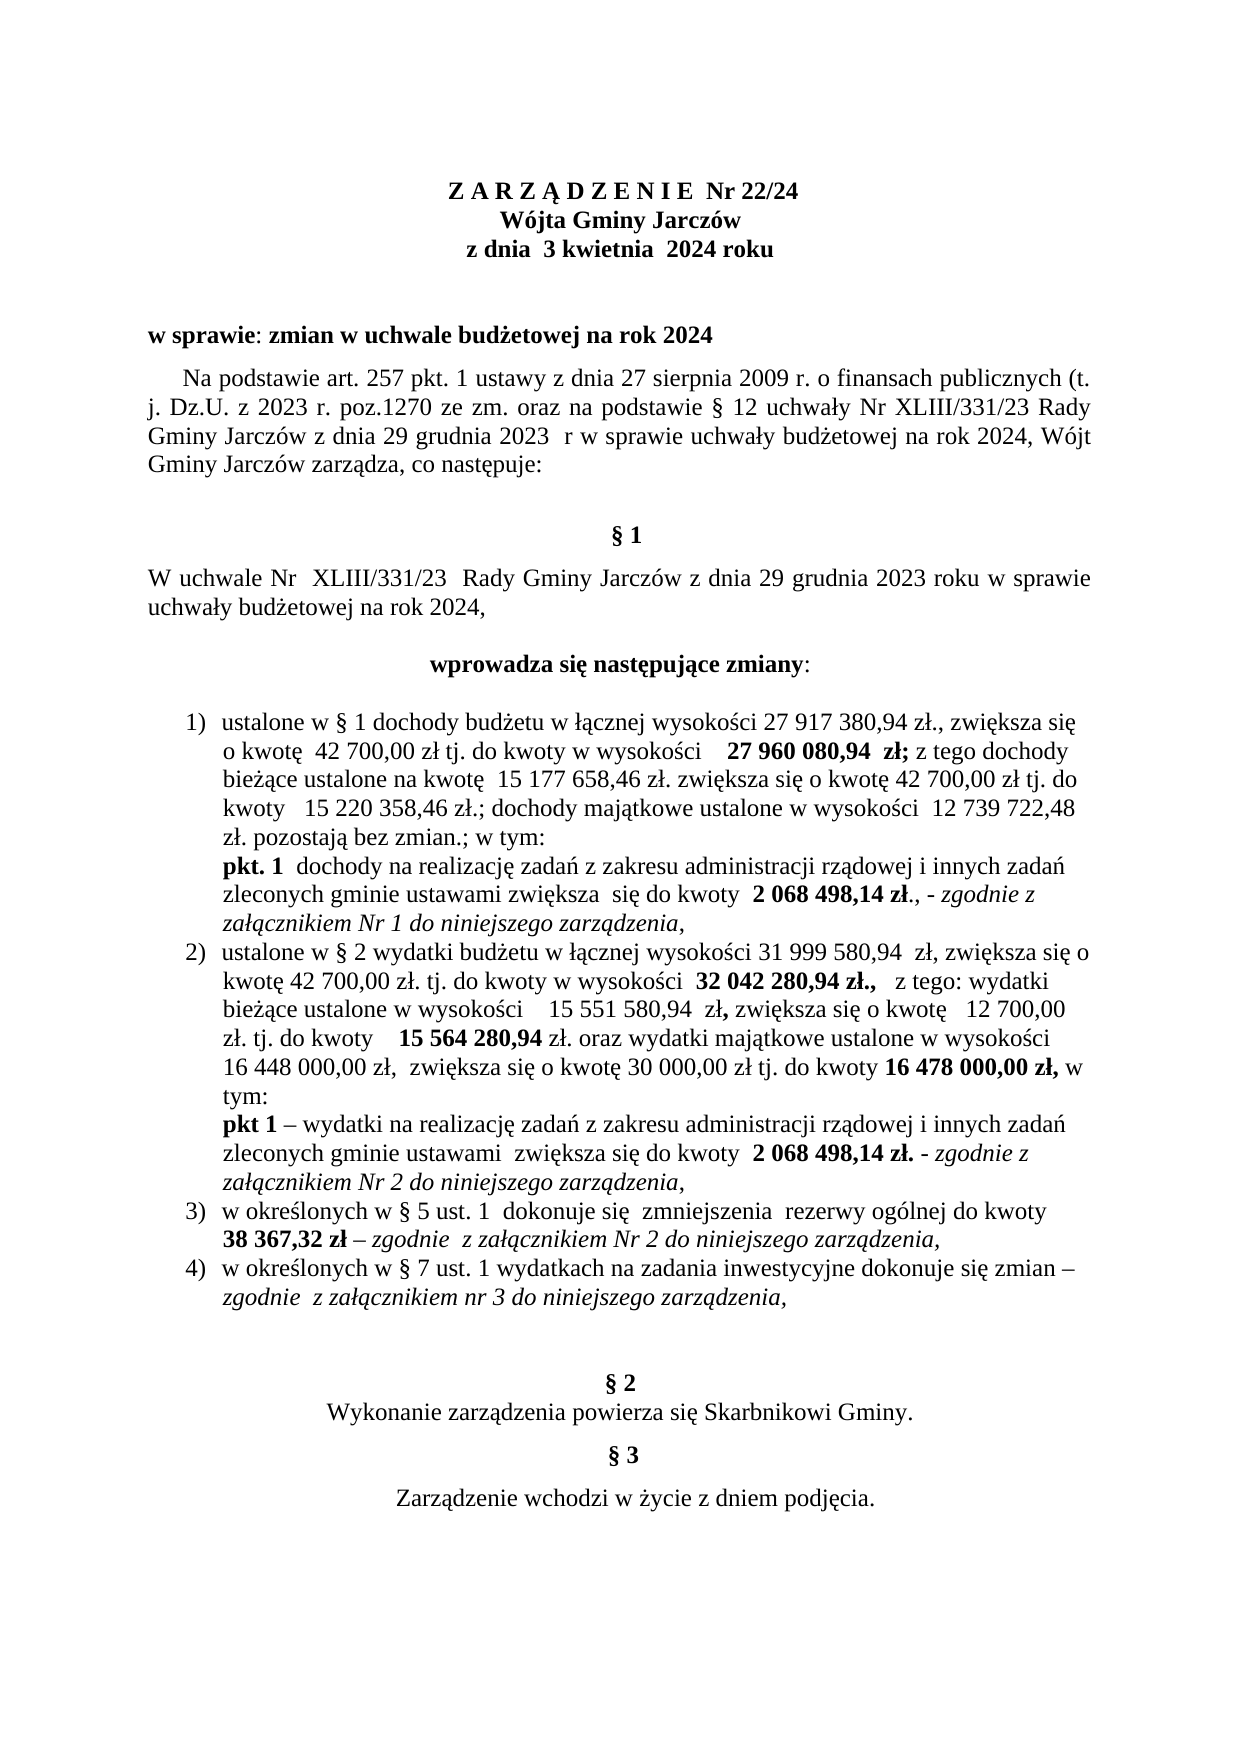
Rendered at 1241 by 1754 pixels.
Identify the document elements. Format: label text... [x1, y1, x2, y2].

list w określonych w § 7 ust. 1 wydatkach na zadania inwestycyjne dokonuje się zmian – zgodnie z załącznikiem nr 3 do niniejszego zarządzenia, [185, 1253, 1093, 1311]
text wprowadza się następujące zmiany: [148, 649, 1093, 678]
text Wójta Gminy Jarczów [148, 205, 1093, 234]
text § 2 [148, 1368, 1093, 1397]
list w określonych w § 5 ust. 1 dokonuje się zmniejszenia rezerwy ogólnej do kwoty 38 367,32 zł – zgodnie z załącznikiem Nr 2 do niniejszego zarządzenia, [185, 1196, 1093, 1253]
text § 1 [148, 520, 1093, 549]
text W uchwale Nr XLIII/331/23 Rady Gminy Jarczów z dnia 29 grudnia 2023 roku w sprawie uchwały budżetowej na rok 2024, [148, 563, 1093, 621]
text w sprawie: zmian w uchwale budżetowej na rok 2024 [148, 320, 1093, 349]
list pkt. 1 dochody na realizację zadań z zakresu administracji rządowej i innych zadań zleconych gminie ustawami zwiększa się do kwoty 2 068 498,14 zł., - zgodnie z załącznikiem Nr 1 do niniejszego zarządzenia, [223, 851, 1093, 937]
text z dnia 3 kwietnia 2024 roku [148, 234, 1093, 263]
list ustalone w § 2 wydatki budżetu w łącznej wysokości 31 999 580,94 zł, zwiększa się o kwotę 42 700,00 zł. tj. do kwoty w wysokości 32 042 280,94 zł., z tego: wydatki bieżące ustalone w wysokości 15 551 580,94 zł, zwiększa się o kwotę 12 700,00 zł. tj. do kwoty 15 564 280,94 zł. oraz wydatki majątkowe ustalone w wysokości 16 448 000,00 zł, zwiększa się o kwotę 30 000,00 zł tj. do kwoty 16 478 000,00 zł, w tym: [185, 937, 1093, 1109]
list ustalone w § 1 dochody budżetu w łącznej wysokości 27 917 380,94 zł., zwiększa się o kwotę 42 700,00 zł tj. do kwoty w wysokości 27 960 080,94 zł; z tego dochody bieżące ustalone na kwotę 15 177 658,46 zł. zwiększa się o kwotę 42 700,00 zł tj. do kwoty 15 220 358,46 zł.; dochody majątkowe ustalone w wysokości 12 739 722,48 zł. pozostają bez zmian.; w tym: [185, 707, 1093, 851]
list pkt 1 – wydatki na realizację zadań z zakresu administracji rządowej i innych zadań zleconych gminie ustawami zwiększa się do kwoty 2 068 498,14 zł. - zgodnie z załącznikiem Nr 2 do niniejszego zarządzenia, [223, 1109, 1093, 1196]
text Zarządzenie wchodzi w życie z dniem podjęcia. [148, 1483, 1093, 1512]
text Wykonanie zarządzenia powierza się Skarbnikowi Gminy. [148, 1397, 1093, 1426]
text Z A R Z Ą D Z E N I E Nr 22/24 [148, 176, 1093, 205]
text Na podstawie art. 257 pkt. 1 ustawy z dnia 27 sierpnia 2009 r. o finansach publicznych (t. j. Dz.U. z 2023 r. poz.1270 ze zm. oraz na podstawie § 12 uchwały Nr XLIII/331/23 Rady Gminy Jarczów z dnia 29 grudnia 2023 r w sprawie uchwały budżetowej na rok 2024, Wójt Gminy Jarczów zarządza, co następuje: [148, 363, 1093, 478]
text § 3 [148, 1440, 1093, 1469]
